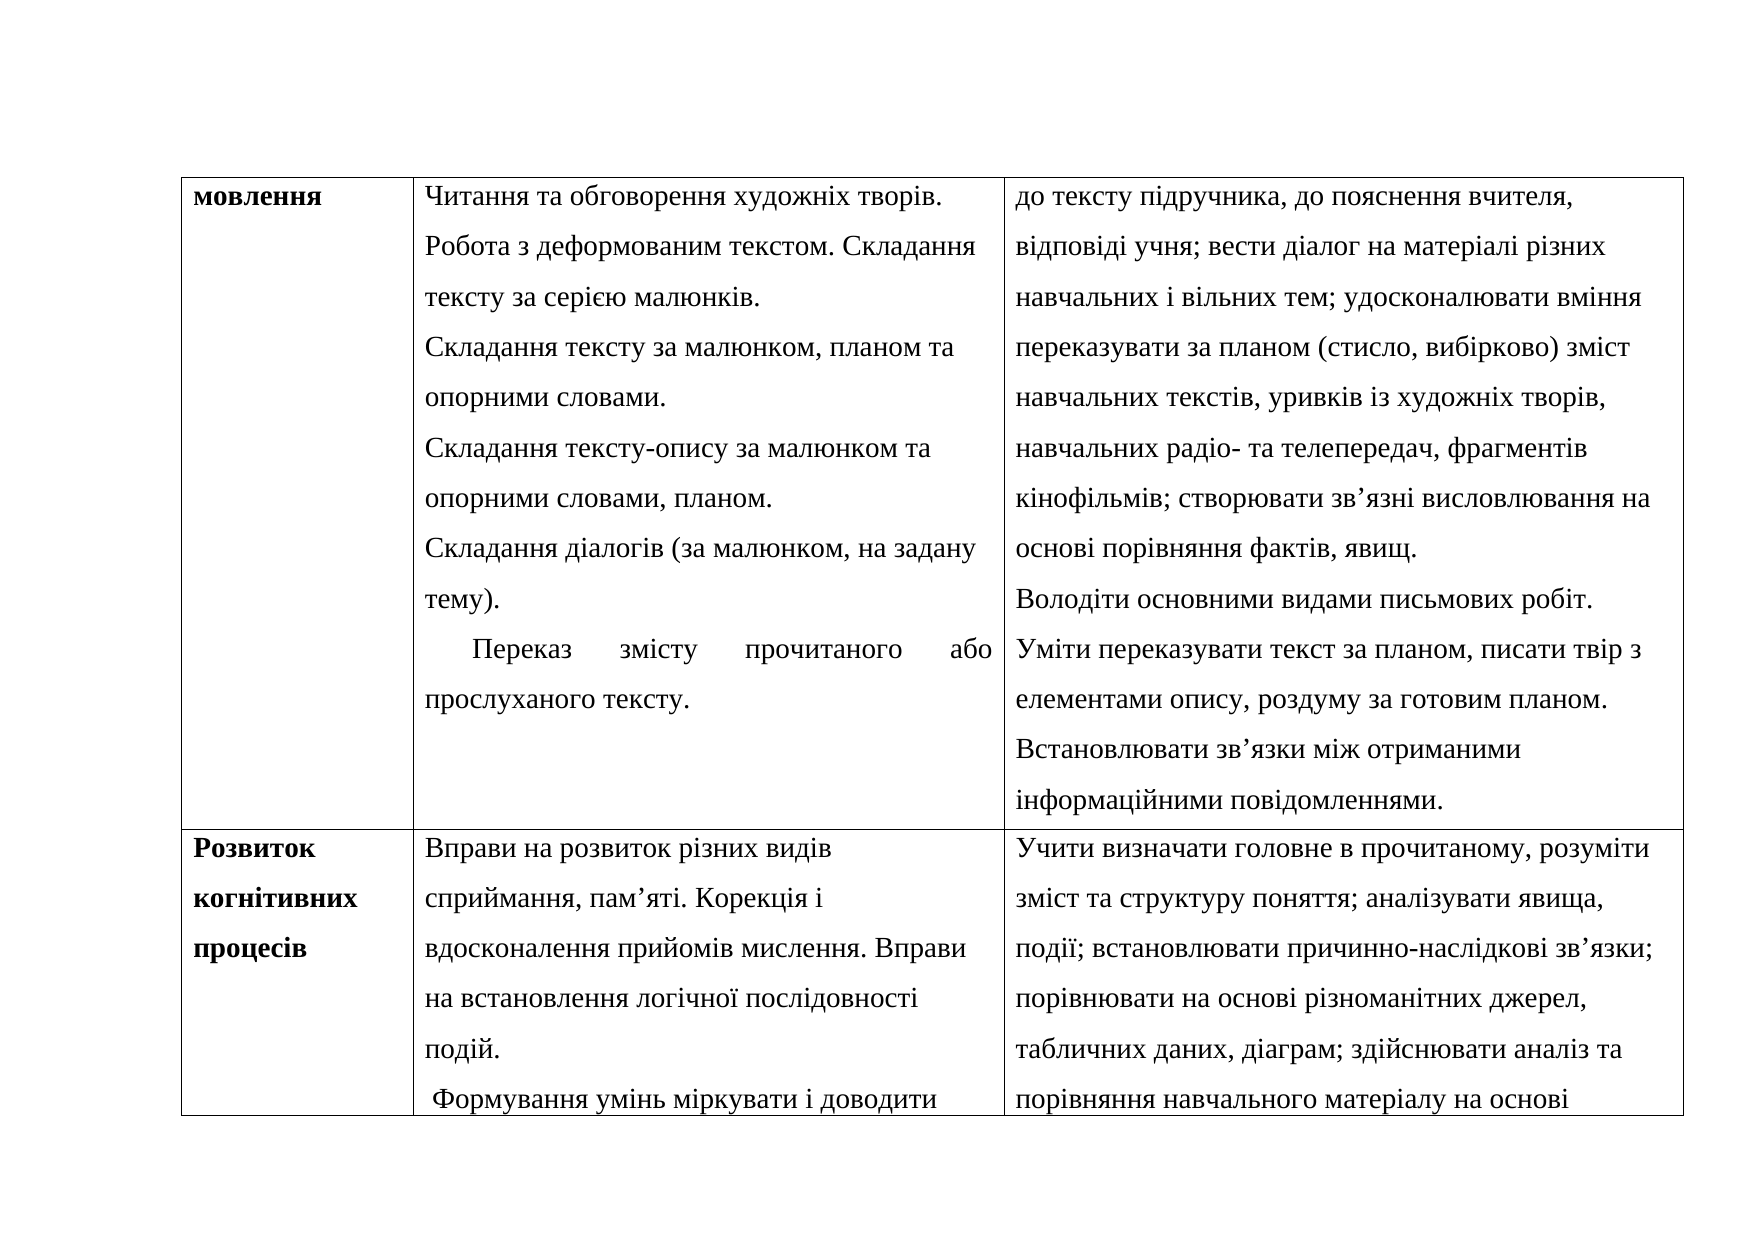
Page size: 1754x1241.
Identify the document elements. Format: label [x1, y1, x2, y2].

table_cell [182, 178, 413, 829]
table_cell [1005, 178, 1683, 829]
table_cell [1005, 830, 1683, 1115]
table_cell [414, 830, 1004, 1115]
table_cell [182, 830, 413, 1115]
table_cell [414, 178, 1004, 829]
